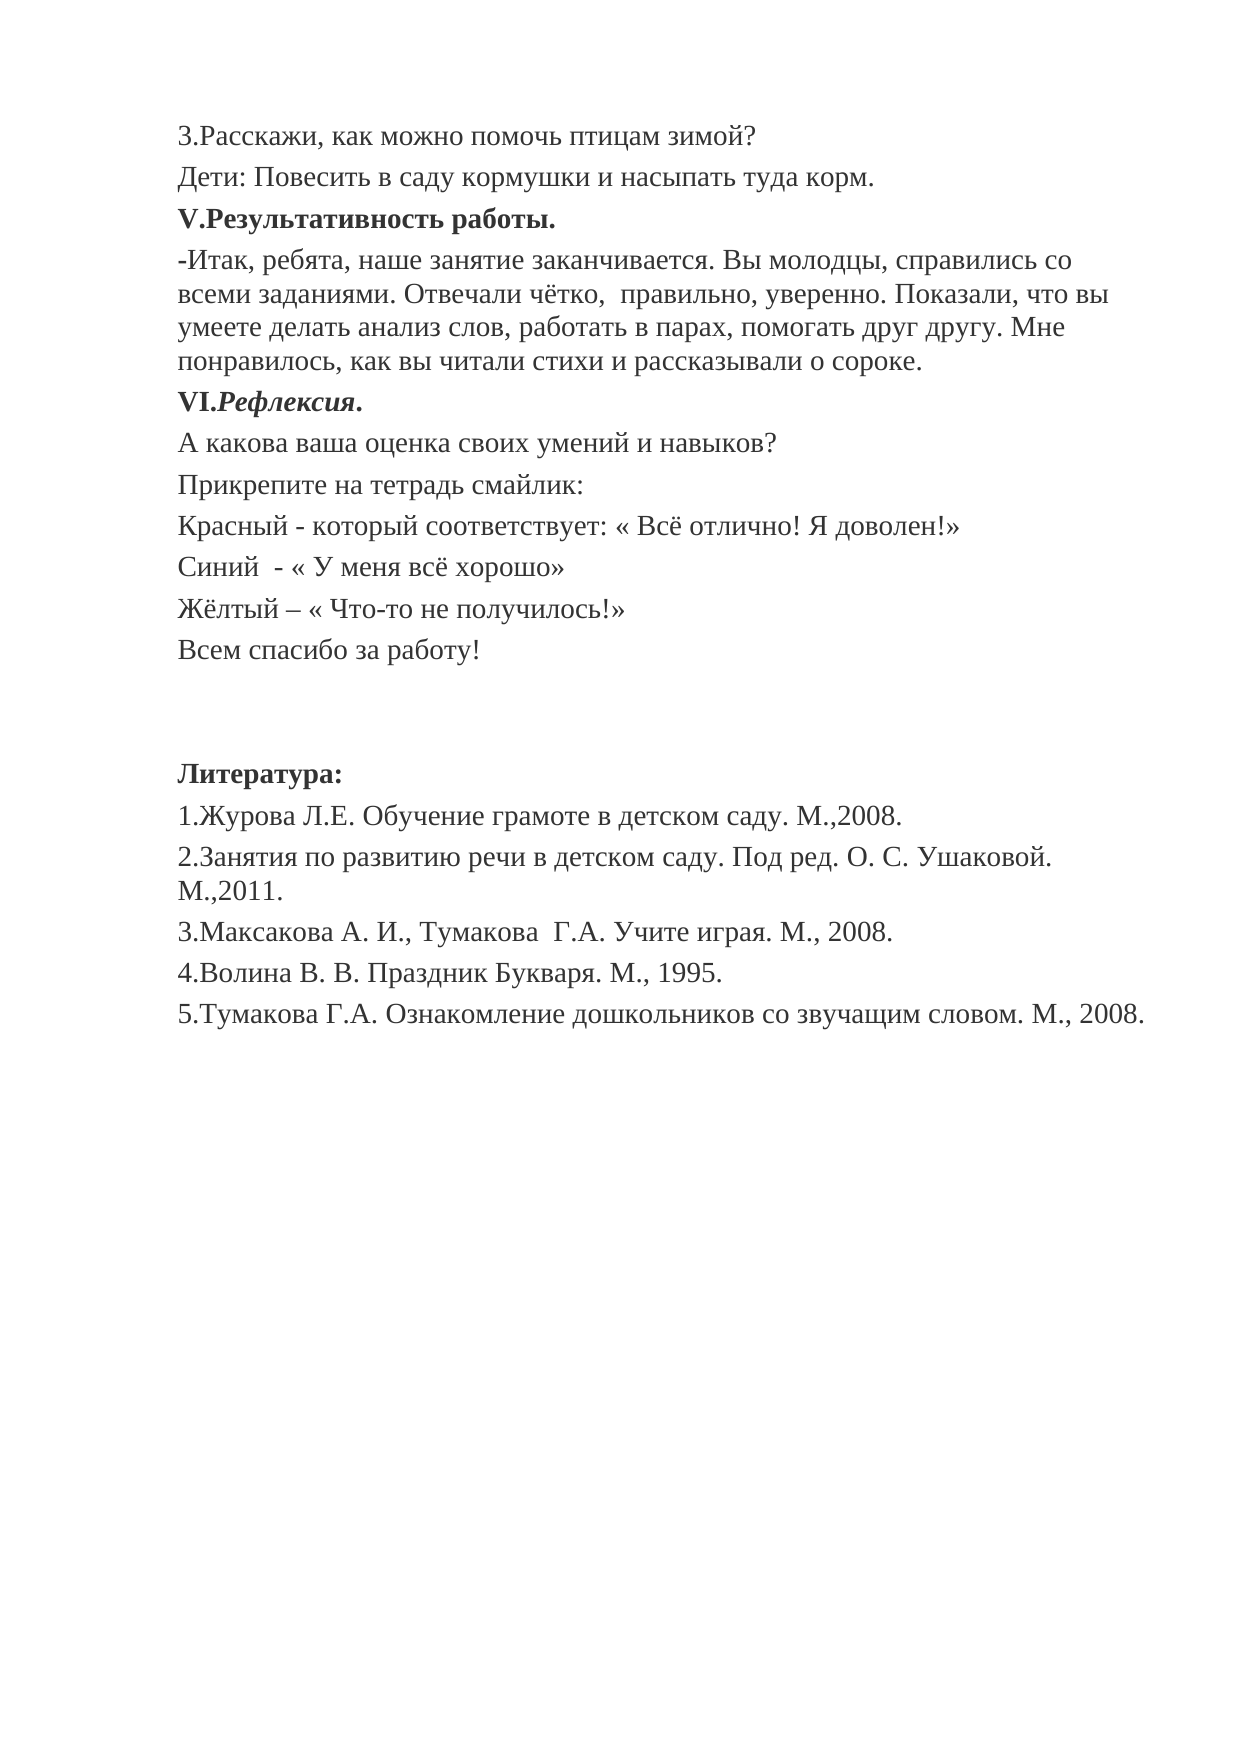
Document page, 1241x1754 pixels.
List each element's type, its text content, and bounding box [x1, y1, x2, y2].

text Жёлтый – « Что-то не получилось!» [177, 591, 1152, 624]
text 3.Максакова А. И., Тумакова Г.А. Учите играя. М., 2008. [177, 914, 1152, 947]
text Всем спасибо за работу! [177, 632, 1152, 666]
text 5.Тумакова Г.А. Ознакомление дошкольников со звучащим словом. М., 2008. [177, 997, 1152, 1030]
text 1.Журова Л.Е. Обучение грамоте в детском саду. М.,2008. [177, 798, 1152, 831]
text 4.Волина В. В. Праздник Букваря. М., 1995. [177, 955, 1152, 989]
text Дети: Повесить в саду кормушки и насыпать туда корм. [177, 159, 1152, 193]
text А какова ваша оценка своих умений и навыков? [177, 426, 1152, 459]
text 3.Расскажи, как можно помочь птицам зимой? [177, 118, 1152, 152]
text Литература: [177, 756, 1152, 790]
text -Итак, ребята, наше занятие заканчивается. Вы молодцы, справились со всеми заданиями. Отвечали чётко, правильно, уверенно. Показали, что вы умеете делать анализ слов, работать в парах, помогать друг другу. Мне понравилось, как вы читали стихи и рассказывали о сороке. [177, 242, 1152, 376]
text Синий - « У меня всё хорошо» [177, 549, 1152, 583]
text VI.Рефлексия. [177, 384, 1152, 418]
text V.Результативность работы. [177, 201, 1152, 234]
text 2.Занятия по развитию речи в детском саду. Под ред. О. С. Ушаковой. М.,2011. [177, 839, 1152, 906]
text Прикрепите на тетрадь смайлик: [177, 467, 1152, 500]
text Красный - который соответствует: « Всё отлично! Я доволен!» [177, 508, 1152, 542]
